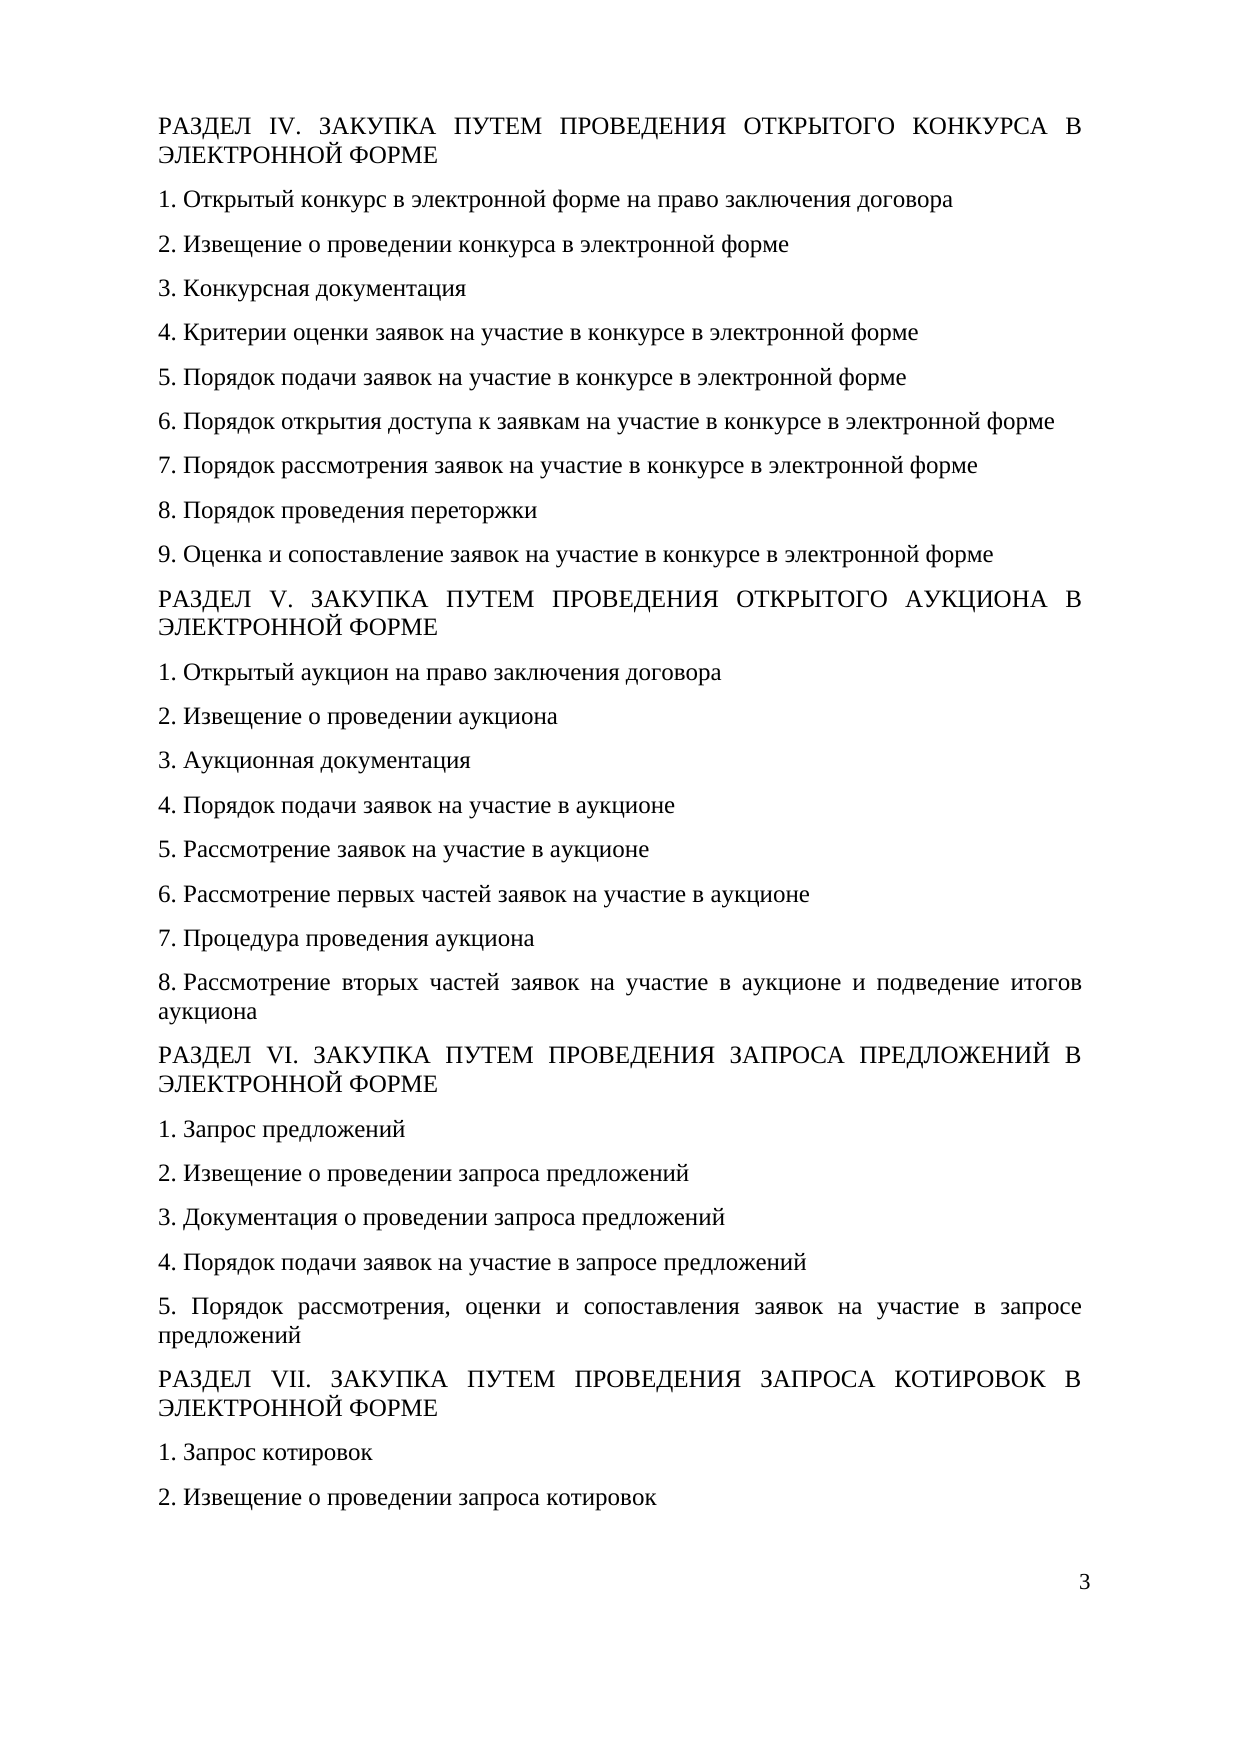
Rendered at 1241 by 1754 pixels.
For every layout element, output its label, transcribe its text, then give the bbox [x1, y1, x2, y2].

table_cell 4. Порядок подачи заявок на участие в запросе предложений [150, 1239, 1090, 1283]
table_cell 1. Запрос предложений [150, 1106, 1090, 1150]
table_cell 1. Запрос котировок [150, 1430, 1090, 1474]
table_cell 5. Рассмотрение заявок на участие в аукционе [150, 827, 1090, 871]
table_cell 5. Порядок рассмотрения, оценки и сопоставления заявок на участие в запросе предложений [150, 1284, 1090, 1357]
table_cell 1. Открытый конкурс в электронной форме на право заключения договора [150, 177, 1090, 221]
table_cell 6. Порядок открытия доступа к заявкам на участие в конкурсе в электронной форме [150, 399, 1090, 443]
table_cell 5. Порядок подачи заявок на участие в конкурсе в электронной форме [150, 354, 1090, 398]
table_cell 9. Оценка и сопоставление заявок на участие в конкурсе в электронной форме [150, 532, 1090, 576]
table_cell РАЗДЕЛ IV. ЗАКУПКА ПУТЕМ ПРОВЕДЕНИЯ ОТКРЫТОГО КОНКУРСА В ЭЛЕКТРОННОЙ ФОРМЕ [150, 104, 1090, 177]
table_cell 6. Рассмотрение первых частей заявок на участие в аукционе [150, 871, 1090, 915]
table_cell 3. Аукционная документация [150, 738, 1090, 782]
table_cell 8. Рассмотрение вторых частей заявок на участие в аукционе и подведение итогов аукциона [150, 960, 1090, 1033]
table_cell 8. Порядок проведения переторжки [150, 487, 1090, 532]
table_cell 7. Порядок рассмотрения заявок на участие в конкурсе в электронной форме [150, 443, 1090, 487]
table_cell 2. Извещение о проведении запроса котировок [150, 1474, 1090, 1518]
table_cell 4. Критерии оценки заявок на участие в конкурсе в электронной форме [150, 310, 1090, 354]
table_cell 3. Конкурсная документация [150, 265, 1090, 310]
table_cell РАЗДЕЛ VII. ЗАКУПКА ПУТЕМ ПРОВЕДЕНИЯ ЗАПРОСА КОТИРОВОК В ЭЛЕКТРОННОЙ ФОРМЕ [150, 1357, 1090, 1430]
table_cell 7. Процедура проведения аукциона [150, 915, 1090, 960]
table_cell 4. Порядок подачи заявок на участие в аукционе [150, 782, 1090, 827]
table_cell 1. Открытый аукцион на право заключения договора [150, 649, 1090, 693]
table_cell РАЗДЕЛ V. ЗАКУПКА ПУТЕМ ПРОВЕДЕНИЯ ОТКРЫТОГО АУКЦИОНА В ЭЛЕКТРОННОЙ ФОРМЕ [150, 576, 1090, 649]
table_cell РАЗДЕЛ VI. ЗАКУПКА ПУТЕМ ПРОВЕДЕНИЯ ЗАПРОСА ПРЕДЛОЖЕНИЙ В ЭЛЕКТРОННОЙ ФОРМЕ [150, 1033, 1090, 1106]
table_cell 2. Извещение о проведении запроса предложений [150, 1150, 1090, 1195]
table_cell 2. Извещение о проведении аукциона [150, 694, 1090, 738]
table_cell 2. Извещение о проведении конкурса в электронной форме [150, 221, 1090, 265]
table_cell 3. Документация о проведении запроса предложений [150, 1195, 1090, 1239]
